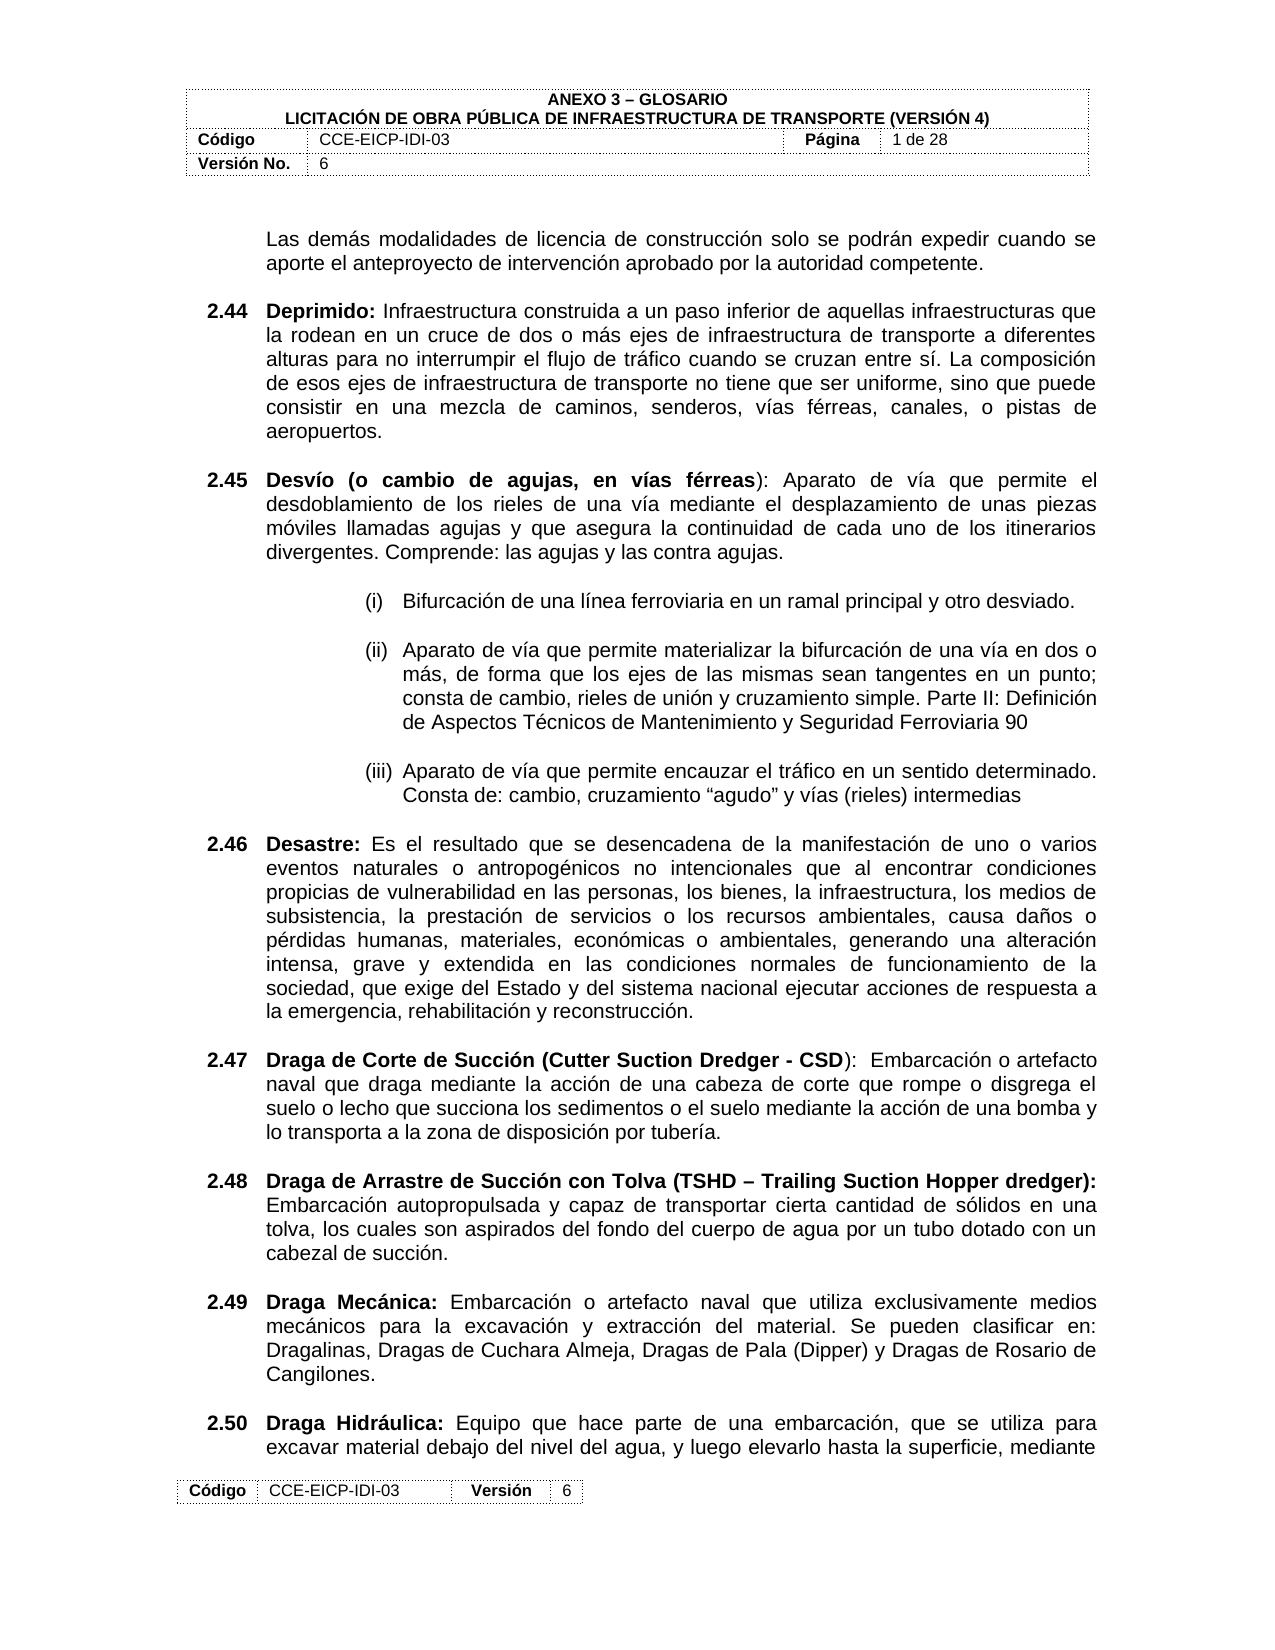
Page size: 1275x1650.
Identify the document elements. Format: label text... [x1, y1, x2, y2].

list Desastre: Es el resultado que se desencadena de la manifestación de uno o varios eventos naturales o antropogénicos no intencionales que al encontrar condiciones propicias de vulnerabilidad en las personas, los bienes, la infraestructura, los medios de subsistencia, la prestación de servicios o los recursos ambientales, causa daños o pérdidas humanas, materiales, económicas o ambientales, generando una alteración intensa, grave y extendida en las condiciones normales de funcionamiento de la sociedad, que exige del Estado y del sistema nacional ejecutar acciones de respuesta a la emergencia, rehabilitación y reconstrucción. [207, 832, 1098, 1023]
list Desvío (o cambio de agujas, en vías férreas): Aparato de vía que permite el desdoblamiento de los rieles de una vía mediante el desplazamiento de unas piezas móviles llamadas agujas y que asegura la continuidad de cada uno de los itinerarios divergentes. Comprende: las agujas y las contra agujas. [207, 468, 1098, 564]
list Draga de Arrastre de Succión con Tolva (TSHD – Trailing Suction Hopper dredger): Embarcación autopropulsada y capaz de transportar cierta cantidad de sólidos en una tolva, los cuales son aspirados del fondo del cuerpo de agua por un tubo dotado con un cabezal de succión. [207, 1169, 1098, 1265]
list Aparato de vía que permite materializar la bifurcación de una vía en dos o más, de forma que los ejes de las mismas sean tangentes en un punto; consta de cambio, rieles de unión y cruzamiento simple. Parte II: Definición de Aspectos Técnicos de Mantenimiento y Seguridad Ferroviaria 90 [365, 638, 1098, 734]
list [207, 1411, 1098, 1459]
list Deprimido: Infraestructura construida a un paso inferior de aquellas infraestructuras que la rodean en un cruce de dos o más ejes de infraestructura de transporte a diferentes alturas para no interrumpir el flujo de tráfico cuando se cruzan entre sí. La composición de esos ejes de infraestructura de transporte no tiene que ser uniforme, sino que puede consistir en una mezcla de caminos, senderos, vías férreas, canales, o pistas de aeropuertos. [207, 299, 1098, 443]
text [266, 226, 1098, 274]
list Draga de Corte de Succión (Cutter Suction Dredger - CSD): Embarcación o artefacto naval que draga mediante la acción de una cabeza de corte que rompe o disgrega el suelo o lecho que succiona los sedimentos o el suelo mediante la acción de una bomba y lo transporta a la zona de disposición por tubería. [207, 1048, 1098, 1144]
list Bifurcación de una línea ferroviaria en un ramal principal y otro desviado. [365, 589, 1098, 613]
list Draga Mecánica: Embarcación o artefacto naval que utiliza exclusivamente medios mecánicos para la excavación y extracción del material. Se pueden clasificar en: Dragalinas, Dragas de Cuchara Almeja, Dragas de Pala (Dipper) y Dragas de Rosario de Cangilones. [207, 1290, 1098, 1386]
list Aparato de vía que permite encauzar el tráfico en un sentido determinado. Consta de: cambio, cruzamiento “agudo” y vías (rieles) intermedias [365, 759, 1098, 807]
